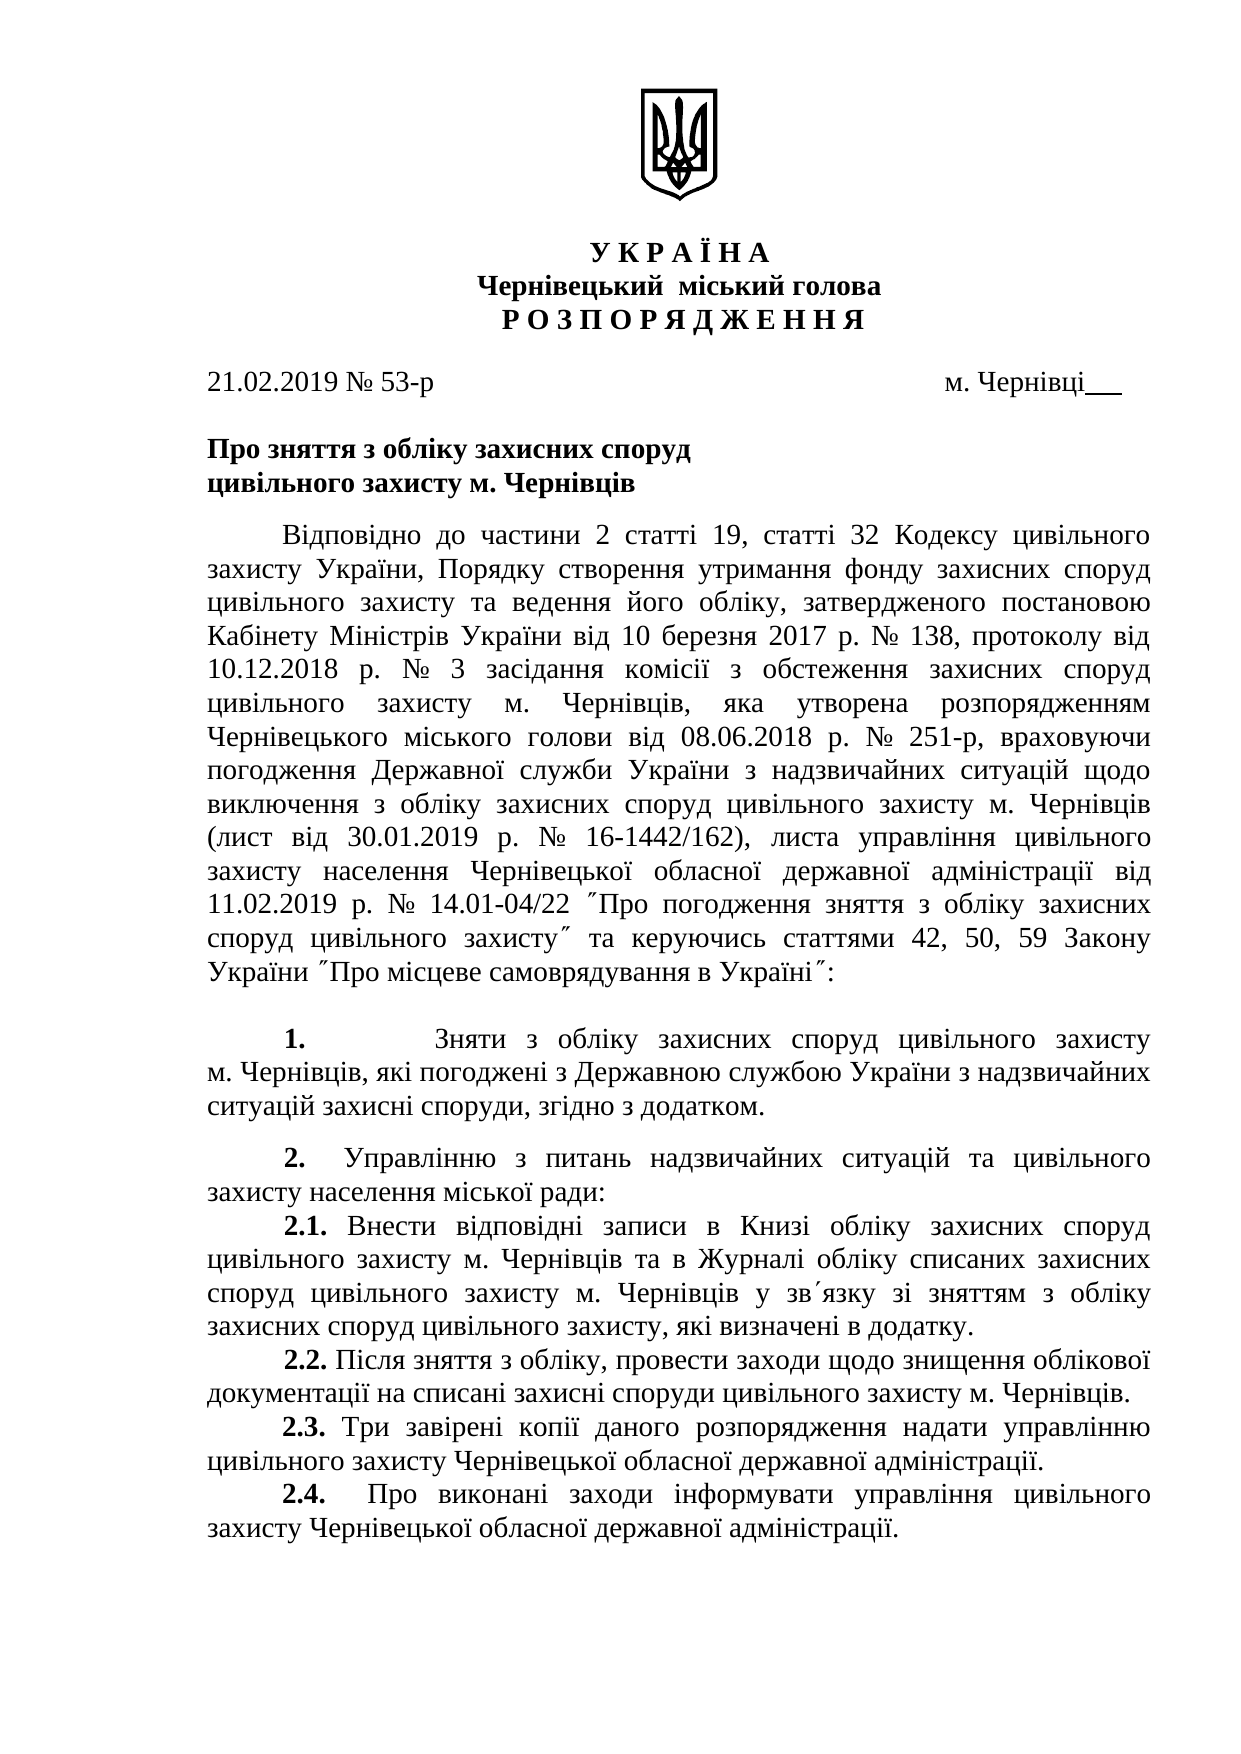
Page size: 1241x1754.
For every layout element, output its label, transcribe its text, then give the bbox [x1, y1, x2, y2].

text Відповідно до частини 2 статті 19, статті 32 Кодексу цивільного захисту України, Порядку створення утримання фонду захисних споруд цивільного захисту та ведення його обліку, затвердженого постановою Кабінету Міністрів України від 10 березня 2017 р. № 138, протоколу від 10.12.2018 р. № 3 засідання комісії з обстеження захисних споруд цивільного захисту м. Чернівців, яка утворена розпорядженням Чернівецького міського голови від 08.06.2018 р. № 251-р, враховуючи погодження Державної служби України з надзвичайних ситуацій щодо виключення з обліку захисних споруд цивільного захисту м. Чернівців (лист від 30.01.2019 р. № 16-1442/162), листа управління цивільного захисту населення Чернівецької обласної державної адміністрації від 11.02.2019 р. № 14.01-04/22 Про погодження зняття з обліку захисних споруд цивільного захисту та керуючись статтями 42, 50, 59 Закону України Про місцеве самоврядування в Україні: [207, 517, 1152, 987]
text 2.4. Про виконані заходи інформувати управління цивільного захисту Чернівецької обласної державної адміністрації. [207, 1476, 1152, 1543]
text цивільного захисту м. Чернівців [207, 465, 1152, 498]
text 21.02.2019 № 53-р м. Чернівці [207, 364, 1152, 398]
text 2. Управлінню з питань надзвичайних ситуацій та цивільного захисту населення міської ради: [207, 1141, 1152, 1208]
text 2.3. Три завірені копії даного розпорядження надати управлінню цивільного захисту Чернівецької обласної державної адміністрації. [207, 1409, 1152, 1476]
text 2.1. Внести відповідні записи в Книзі обліку захисних споруд цивільного захисту м. Чернівців та в Журналі обліку списаних захисних споруд цивільного захисту м. Чернівців у звязку зі зняттям з обліку захисних споруд цивільного захисту, які визначені в додатку. [207, 1208, 1152, 1342]
text Про зняття з обліку захисних споруд [207, 431, 1152, 465]
text 2.2. Після зняття з обліку, провести заходи щодо знищення облікової документації на списані захисні споруди цивільного захисту м. Чернівців. [207, 1342, 1152, 1409]
text Чернівецький міський голова [207, 268, 1152, 302]
text У К Р А Ї Н А [207, 235, 1152, 268]
list Зняти з обліку захисних споруд цивільного захисту м. Чернівців, які погоджені з Державною службою України з надзвичайних ситуацій захисні споруди, згідно з додатком. [207, 1021, 1152, 1121]
text Р О З П О Р Я Д Ж Е Н Н Я [207, 302, 1152, 335]
